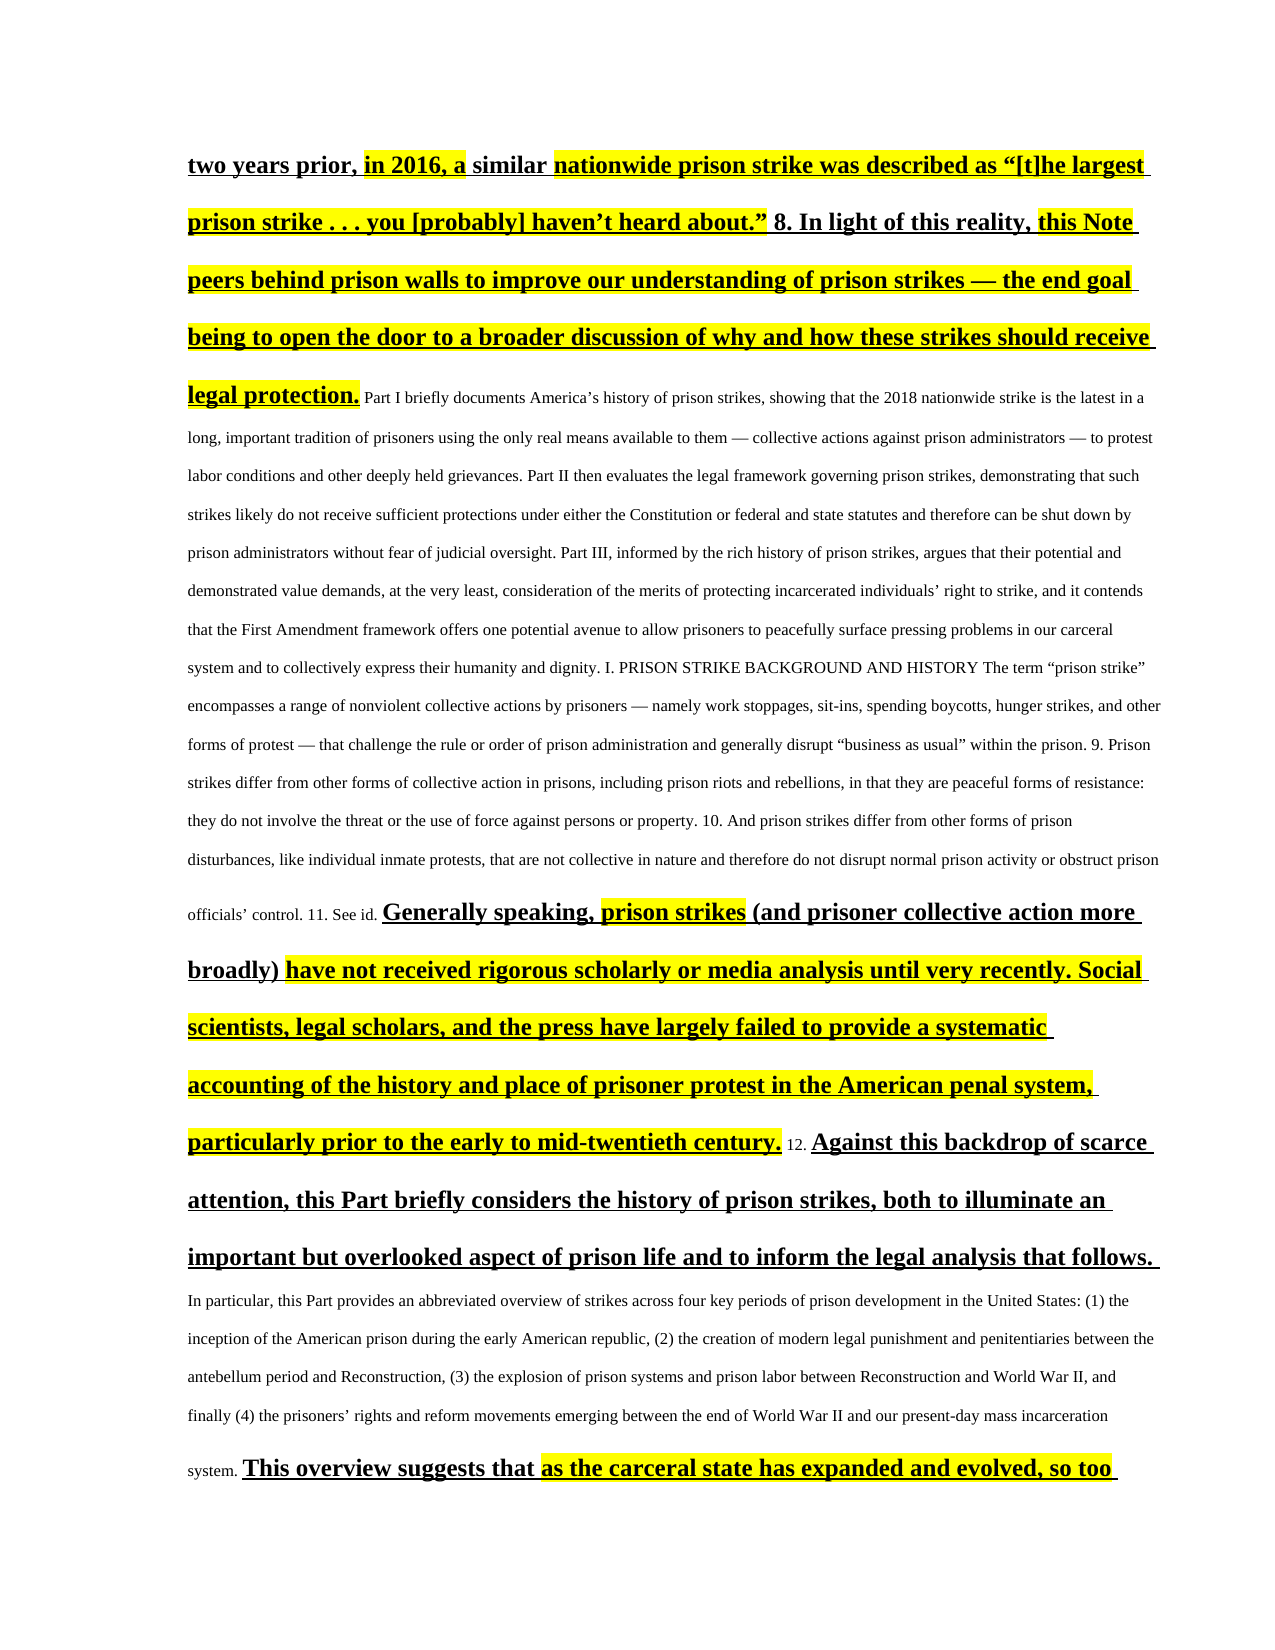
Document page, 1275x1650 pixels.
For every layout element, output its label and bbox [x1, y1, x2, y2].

text [187, 150, 1162, 1482]
